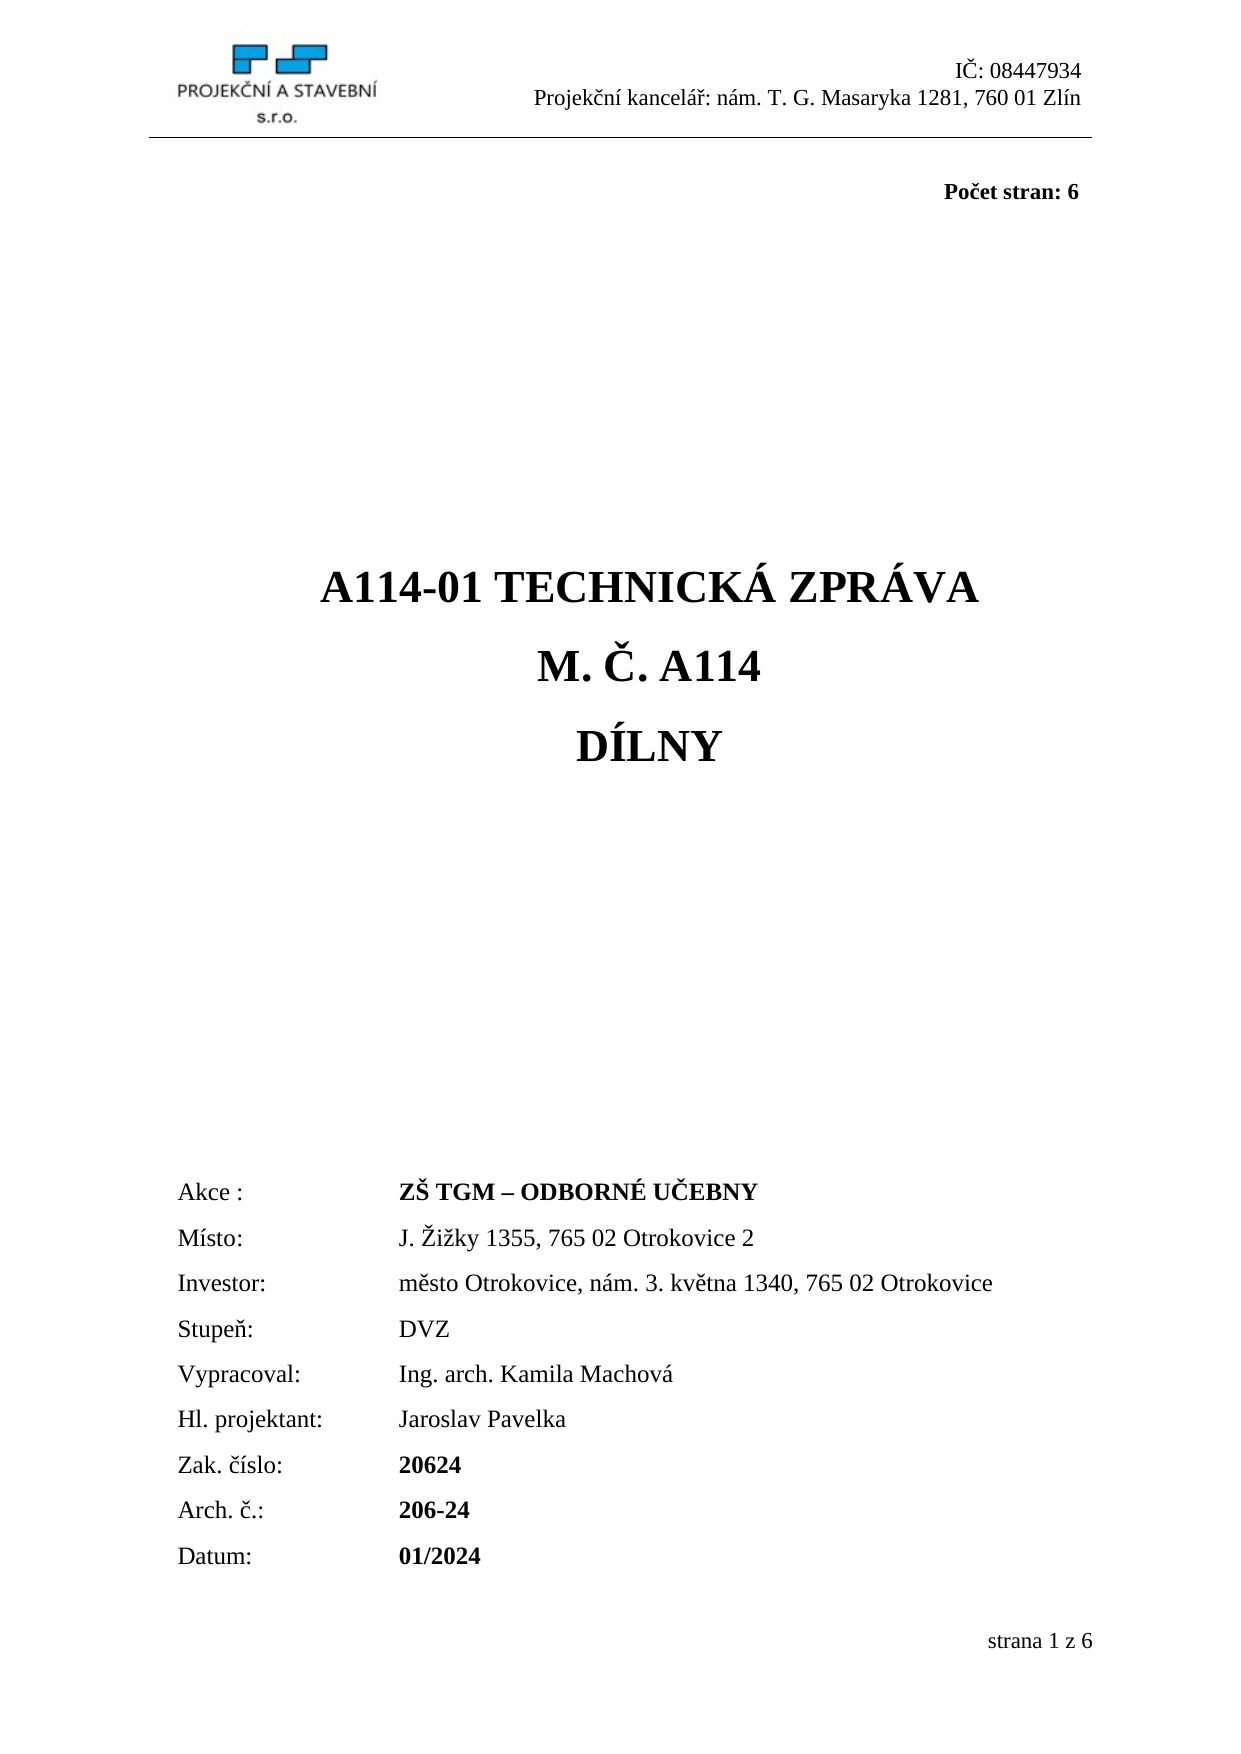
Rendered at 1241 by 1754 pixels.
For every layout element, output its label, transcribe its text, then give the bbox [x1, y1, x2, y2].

text Akce : ZŠ TGM – ODBORNÉ UČEBNY [177, 1177, 1122, 1206]
text Hl. projektant: Jaroslav Pavelka [177, 1404, 1122, 1433]
text m. č. a114 [148, 639, 1152, 692]
text DÍLNY [148, 718, 1152, 771]
text Místo : J. Žižky 1355, 765 02 Otrokovice 2 [177, 1223, 1093, 1252]
text Arch. č.: 206-24 [177, 1495, 1122, 1524]
text Datum: 01/2024 [177, 1541, 1122, 1569]
text Stupeň: DVZ [177, 1314, 1122, 1342]
text Zak. číslo: 20624 [177, 1450, 1122, 1479]
text Investor: město Otrokovice, nám. 3. května 1340, 765 02 Otrokovice [177, 1268, 1093, 1297]
text Vypracoval: Ing. arch. Kamila Machová [177, 1359, 1122, 1388]
picture [159, 30, 389, 135]
text a114-01 TECHNICKÁ ZPRÁVA [148, 560, 1152, 613]
text Počet stran: 6 [148, 178, 1093, 205]
